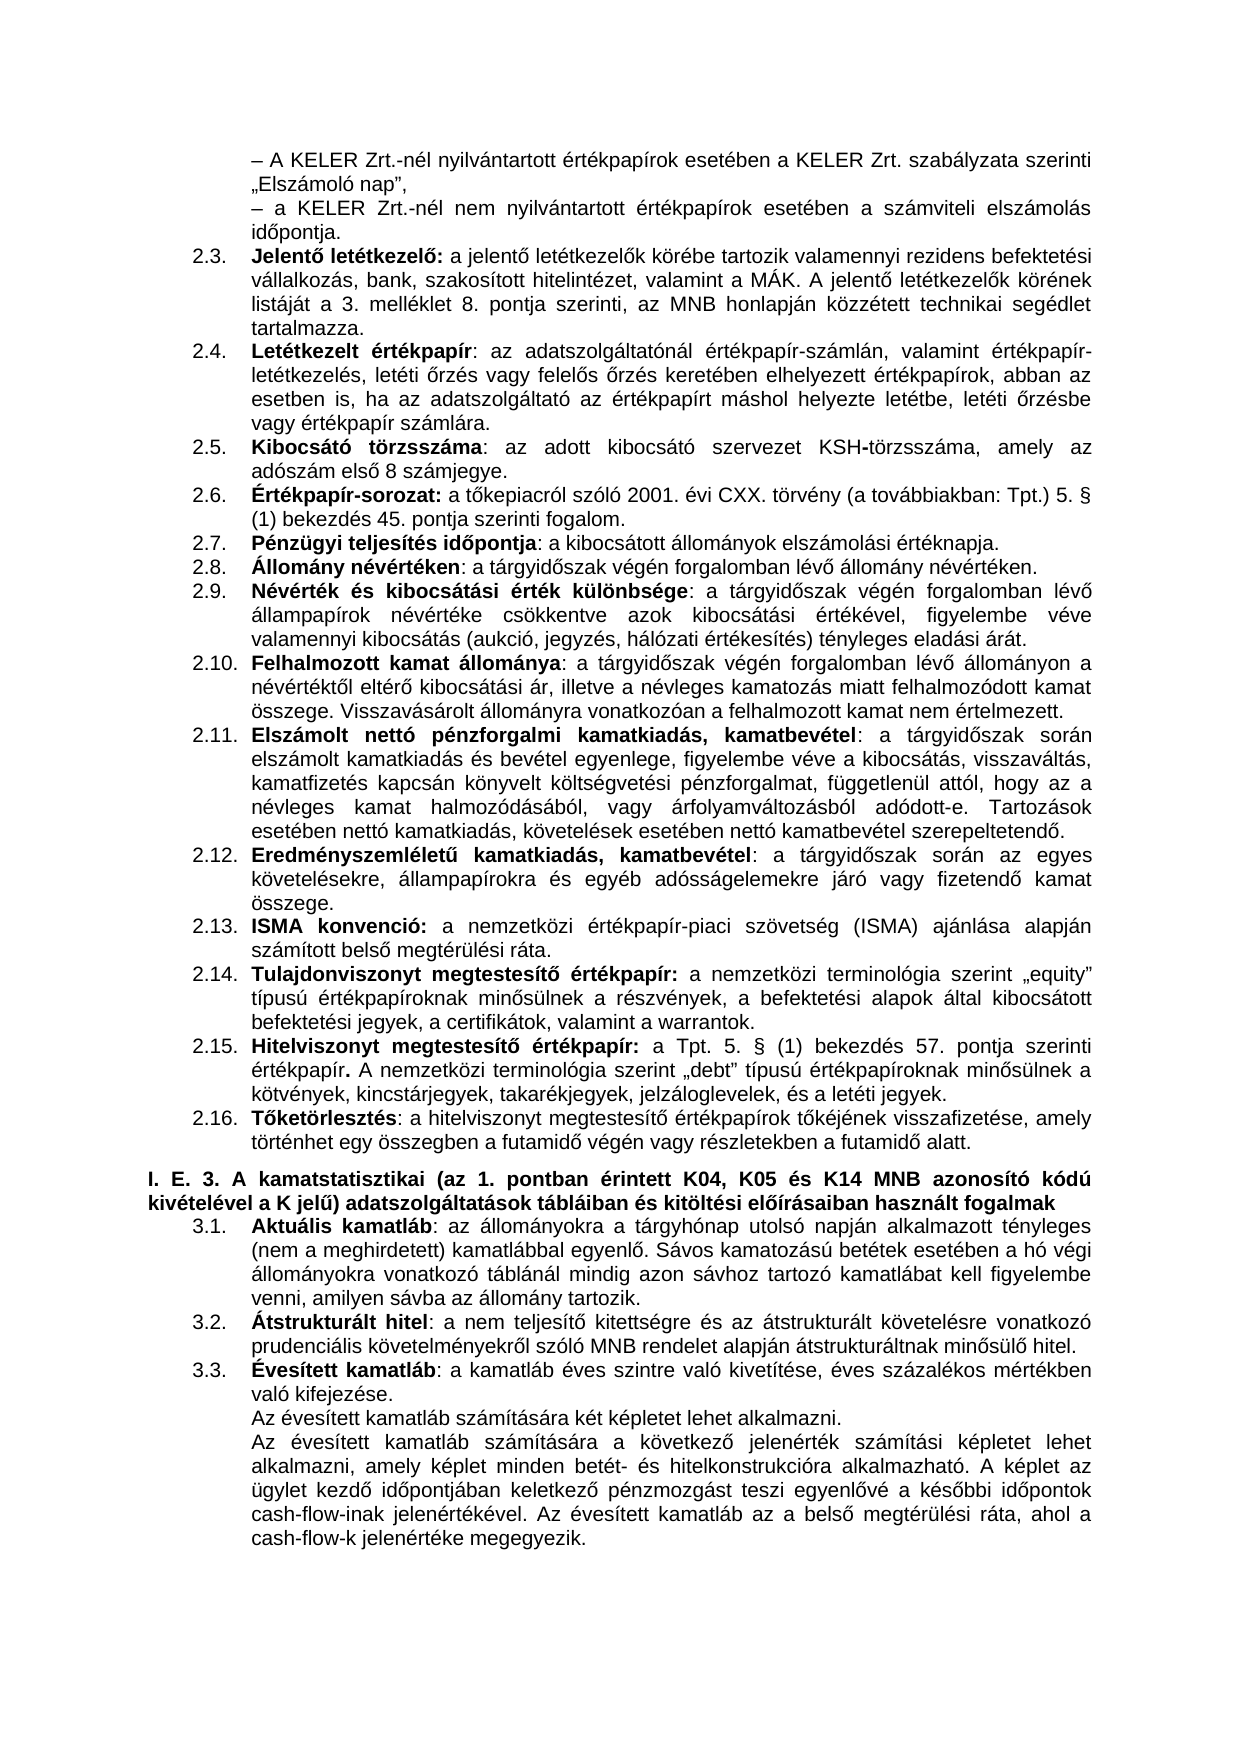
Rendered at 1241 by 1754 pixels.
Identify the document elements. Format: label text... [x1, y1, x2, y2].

list ISMA konvenció: a nemzetközi értékpapír-piaci szövetség (ISMA) ajánlása alapján számított belső megtérülési ráta. [192, 914, 1093, 962]
list Aktuális kamatláb: az állományokra a tárgyhónap utolsó napján alkalmazott tényleges (nem a meghirdetett) kamatlábbal egyenlő. Sávos kamatozású betétek esetében a hó végi állományokra vonatkozó táblánál mindig azon sávhoz tartozó kamatlábat kell figyelembe venni, amilyen sávba az állomány tartozik. [192, 1214, 1093, 1310]
list Évesített kamatláb: a kamatláb éves szintre való kivetítése, éves százalékos mértékben való kifejezése. [192, 1358, 1093, 1406]
list Hitelviszonyt megtestesítő értékpapír: a Tpt. 5. § (1) bekezdés 57. pontja szerinti értékpapír. A nemzetközi terminológia szerint „debt” típusú értékpapíroknak minősülnek a kötvények, kincstárjegyek, takarékjegyek, jelzáloglevelek, és a letéti jegyek. [192, 1034, 1093, 1106]
list Átstrukturált hitel: a nem teljesítő kitettségre és az átstrukturált követelésre vonatkozó prudenciális követelményekről szóló MNB rendelet alapján átstrukturáltnak minősülő hitel. [192, 1310, 1093, 1358]
list Állomány névértéken: a tárgyidőszak végén forgalomban lévő állomány névértéken. [192, 555, 1093, 579]
text – A KELER Zrt.-nél nyilvántartott értékpapírok esetében a KELER Zrt. szabályzata szerinti „Elszámoló nap”, [192, 148, 1093, 196]
list Értékpapír-sorozat: a tőkepiacról szóló 2001. évi CXX. törvény (a továbbiakban: Tpt.) 5. § (1) bekezdés 45. pontja szerinti fogalom. [192, 483, 1093, 531]
list Tőketörlesztés: a hitelviszonyt megtestesítő értékpapírok tőkéjének visszafizetése, amely történhet egy összegben a futamidő végén vagy részletekben a futamidő alatt. [192, 1106, 1093, 1154]
list Pénzügyi teljesítés időpontja: a kibocsátott állományok elszámolási értéknapja. [192, 531, 1093, 555]
list Névérték és kibocsátási érték különbsége: a tárgyidőszak végén forgalomban lévő állampapírok névértéke csökkentve azok kibocsátási értékével, figyelembe véve valamennyi kibocsátás (aukció, jegyzés, hálózati értékesítés) tényleges eladási árát. [192, 579, 1093, 651]
text – a KELER Zrt.-nél nem nyilvántartott értékpapírok esetében a számviteli elszámolás időpontja. [251, 196, 1093, 243]
text Az évesített kamatláb számítására két képletet lehet alkalmazni. [251, 1406, 1093, 1430]
list Felhalmozott kamat állománya: a tárgyidőszak végén forgalomban lévő állományon a névértéktől eltérő kibocsátási ár, illetve a névleges kamatozás miatt felhalmozódott kamat összege. Visszavásárolt állományra vonatkozóan a felhalmozott kamat nem értelmezett. [192, 651, 1093, 723]
list Eredményszemléletű kamatkiadás, kamatbevétel: a tárgyidőszak során az egyes követelésekre, állampapírokra és egyéb adósságelemekre járó vagy fizetendő kamat összege. [192, 842, 1093, 914]
text I. E. 3. A kamatstatisztikai (az 1. pontban érintett K04, K05 és K14 MNB azonosító kódú kivételével a K jelű) adatszolgáltatások tábláiban és kitöltési előírásaiban használt fogalmak [148, 1166, 1093, 1214]
list Jelentő letétkezelő: a jelentő letétkezelők körébe tartozik valamennyi rezidens befektetési vállalkozás, bank, szakosított hitelintézet, valamint a MÁK. A jelentő letétkezelők körének listáját a 3. melléklet 8. pontja szerinti, az MNB honlapján közzétett technikai segédlet tartalmazza. [192, 243, 1093, 339]
list Letétkezelt értékpapír: az adatszolgáltatónál értékpapír-számlán, valamint értékpapír-letétkezelés, letéti őrzés vagy felelős őrzés keretében elhelyezett értékpapírok, abban az esetben is, ha az adatszolgáltató az értékpapírt máshol helyezte letétbe, letéti őrzésbe vagy értékpapír számlára. [192, 339, 1093, 435]
list Kibocsátó törzsszáma: az adott kibocsátó szervezet KSH-törzsszáma, amely az adószám első 8 számjegye. [192, 435, 1093, 483]
text Az évesített kamatláb számítására a következő jelenérték számítási képletet lehet alkalmazni, amely képlet minden betét- és hitelkonstrukcióra alkalmazható. A képlet az ügylet kezdő időpontjában keletkező pénzmozgást teszi egyenlővé a későbbi időpontok cash-flow-inak jelenértékével. Az évesített kamatláb az a belső megtérülési ráta, ahol a cash-flow-k jelenértéke megegyezik. [251, 1430, 1093, 1550]
list Elszámolt nettó pénzforgalmi kamatkiadás, kamatbevétel: a tárgyidőszak során elszámolt kamatkiadás és bevétel egyenlege, figyelembe véve a kibocsátás, visszaváltás, kamatfizetés kapcsán könyvelt költségvetési pénzforgalmat, függetlenül attól, hogy az a névleges kamat halmozódásából, vagy árfolyamváltozásból adódott-e. Tartozások esetében nettó kamatkiadás, követelések esetében nettó kamatbevétel szerepeltetendő. [192, 723, 1093, 842]
list Tulajdonviszonyt megtestesítő értékpapír: a nemzetközi terminológia szerint „equity” típusú értékpapíroknak minősülnek a részvények, a befektetési alapok által kibocsátott befektetési jegyek, a certifikátok, valamint a warrantok. [192, 962, 1093, 1034]
